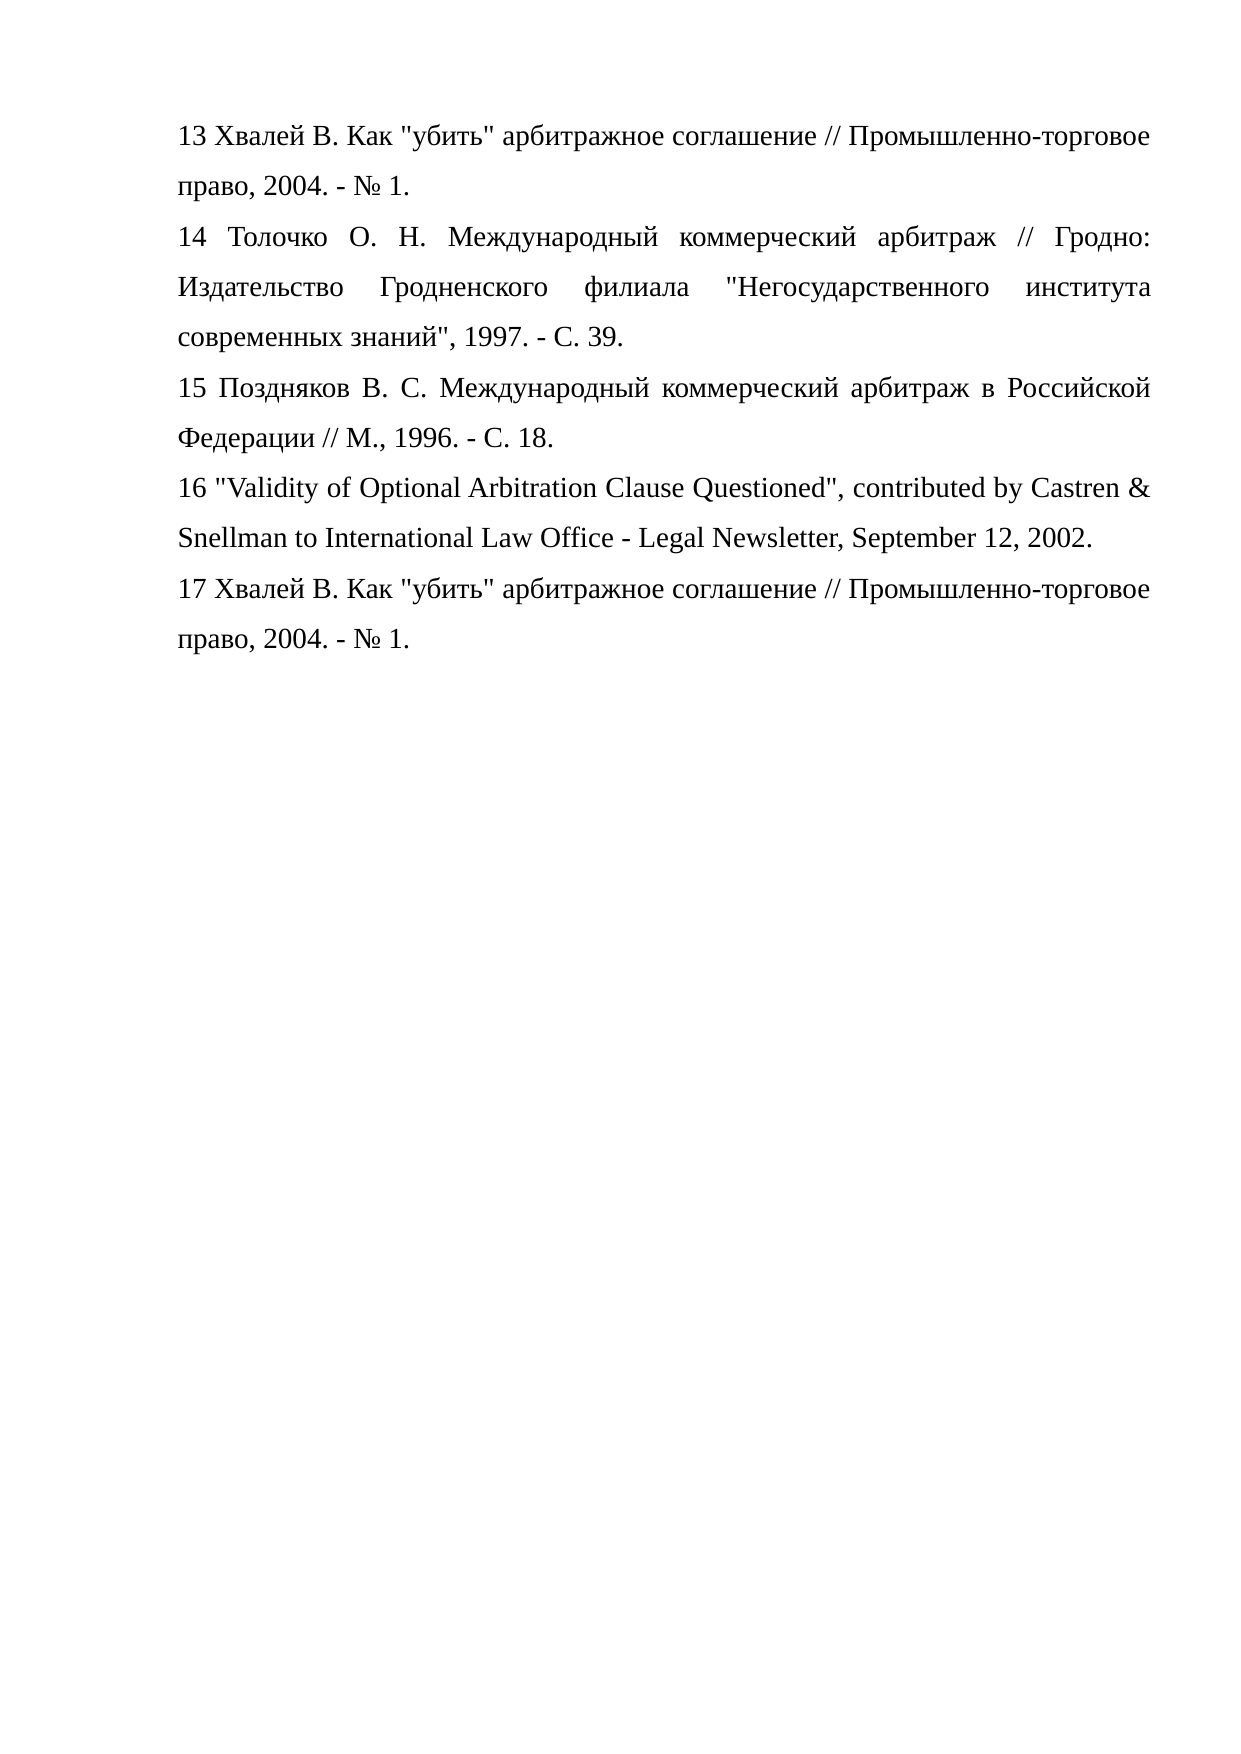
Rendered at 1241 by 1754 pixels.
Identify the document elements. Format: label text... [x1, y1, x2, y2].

text 16 "Validity of Optional Arbitration Clause Questioned", contributed by Castren & Snellman to International Law Office - Legal Newsletter, September 12, 2002. [177, 470, 1152, 554]
text 17 Хвалей В. Как "убить" арбитражное соглашение // Промышленно-торговое право, 2004. - № 1. [177, 571, 1152, 655]
text 13 Хвалей В. Как "убить" арбитражное соглашение // Промышленно-торговое право, 2004. - № 1. [177, 118, 1152, 202]
text 14 Толочко О. Н. Международный коммерческий арбитраж // Гродно: Издательство Гродненского филиала "Негосударственного института современных знаний", 1997. - С. 39. [177, 219, 1152, 353]
text 15 Поздняков В. С. Международный коммерческий арбитраж в Российской Федерации // М., 1996. - С. 18. [177, 370, 1152, 453]
